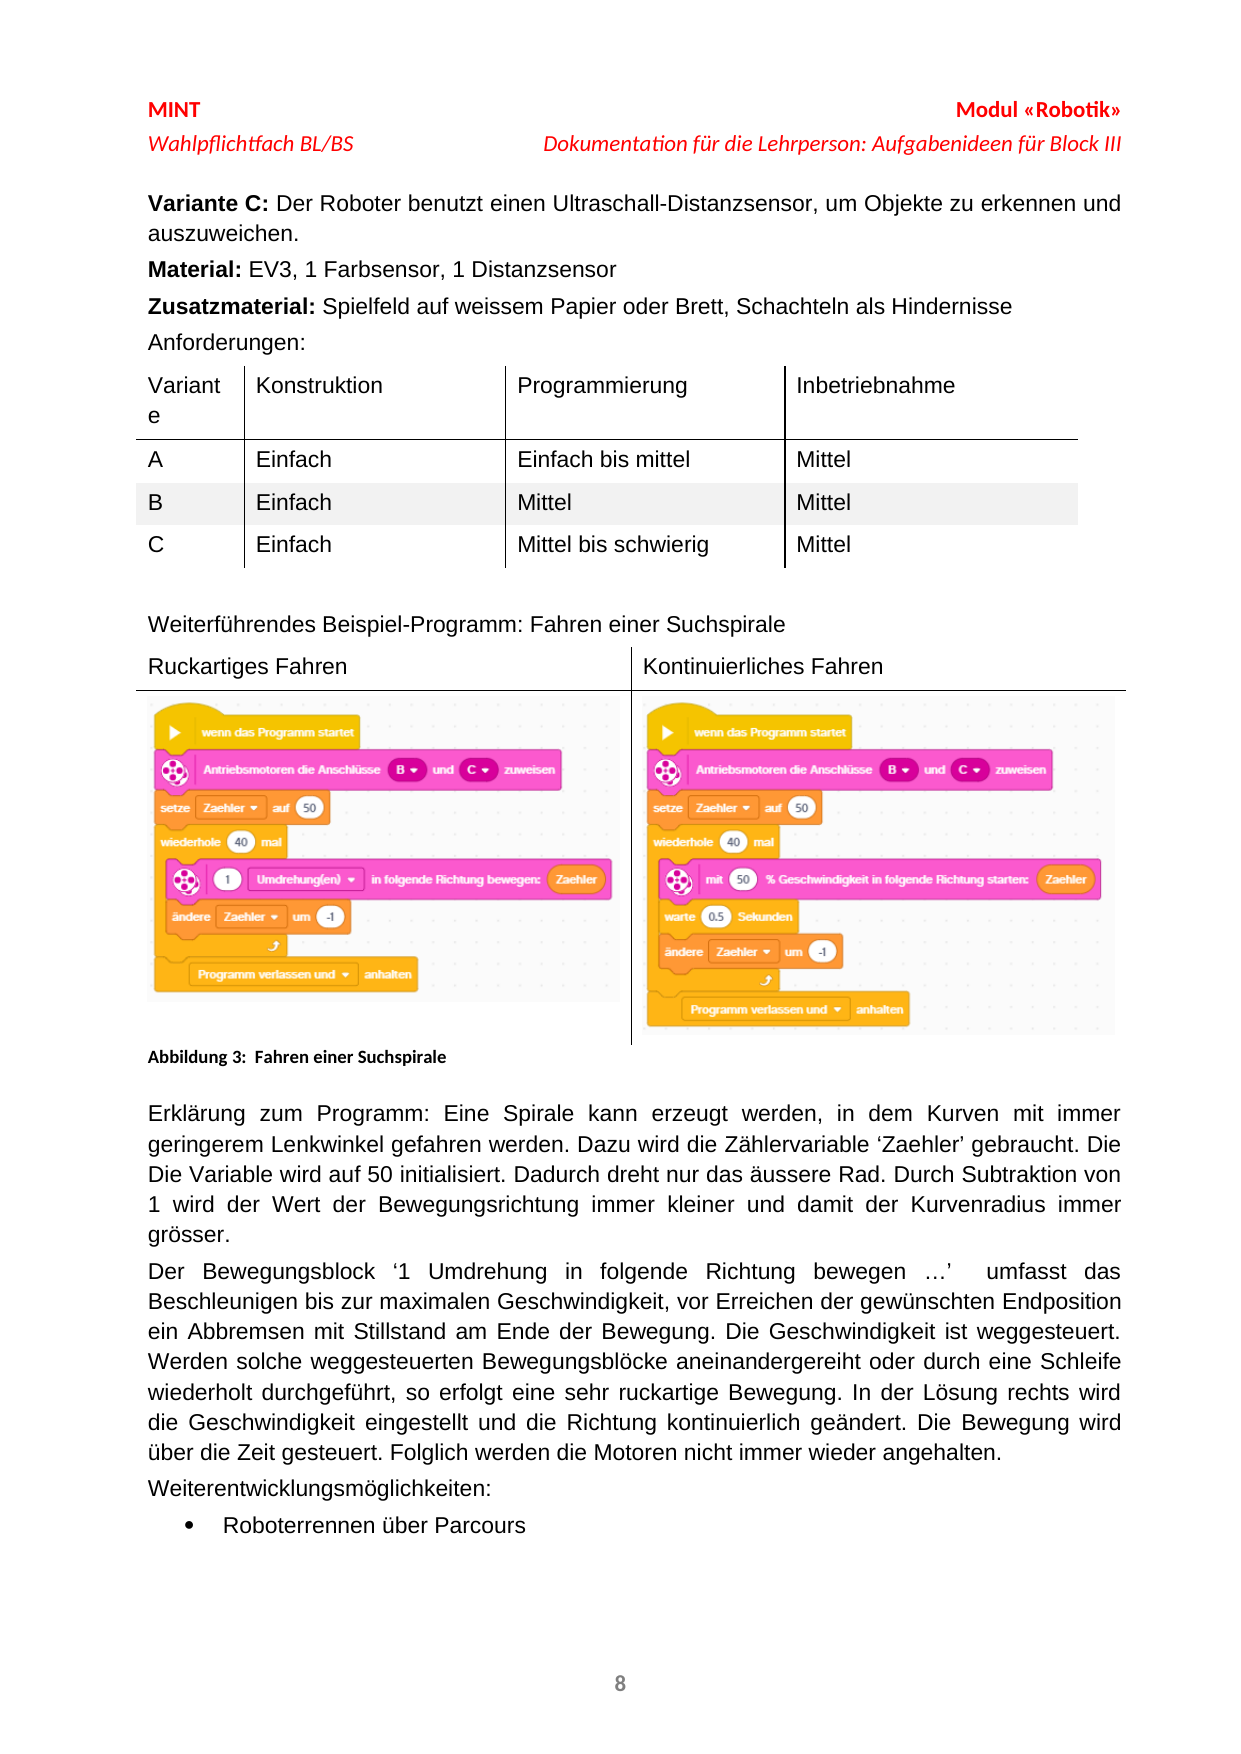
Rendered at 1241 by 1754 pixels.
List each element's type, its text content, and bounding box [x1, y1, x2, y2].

table_header Ruckartiges Fahren [136, 647, 631, 690]
table_cell Mittel [786, 525, 1078, 568]
table_header Inbetriebnahme [786, 366, 1078, 439]
table_cell C [136, 525, 244, 568]
table_cell Mittel [786, 440, 1078, 482]
table_cell Mittel [786, 483, 1078, 525]
list Roboterrennen über Parcours [185, 1512, 1122, 1538]
table_header Kontinuierliches Fahren [632, 647, 1126, 690]
table_cell Einfach [245, 525, 505, 568]
text Der Bewegungsblock ‘1 Umdrehung in folgende Richtung bewegen …’ umfasst das Beschleunigen bis zur maximalen Geschwindigkeit, vor Erreichen der gewünschten Endposition ein Abbremsen mit Stillstand am Ende der Bewegung. Die Geschwindigkeit ist weggesteuert. Werden solche weggesteuerten Bewegungsblöcke aneinandergereiht oder durch eine Schleife wiederholt durchgeführt, so erfolgt eine sehr ruckartige Bewegung. In der Lösung rechts wird die Geschwindigkeit eingestellt und die Richtung kontinuierlich geändert. Die Bewegung wird über die Zeit gesteuert. Folglich werden die Motoren nicht immer wieder angehalten. [148, 1258, 1122, 1465]
table_cell Einfach [245, 483, 505, 525]
text Abbildung 3: Fahren einer Suchspirale [148, 1045, 1122, 1068]
table_cell B [136, 483, 244, 525]
text Erklärung zum Programm: Eine Spirale kann erzeugt werden, in dem Kurven mit immer geringerem Lenkwinkel gefahren werden. Dazu wird die Zählervariable ‘Zaehler’ gebraucht. Die Die Variable wird auf 50 initialisiert. Dadurch dreht nur das äussere Rad. Durch Subtraktion von 1 wird der Wert der Bewegungsrichtung immer kleiner und damit der Kurvenradius immer grösser. [148, 1100, 1122, 1247]
table_cell [136, 691, 631, 1045]
table_cell Einfach bis mittel [506, 440, 784, 482]
table_header Variante [136, 366, 244, 439]
picture [147, 696, 620, 1002]
text Anforderungen: [148, 329, 1122, 356]
text Material: EV3, 1 Farbsensor, 1 Distanzsensor [148, 256, 1122, 283]
table_cell Mittel [506, 483, 784, 525]
table_header Konstruktion [245, 366, 505, 439]
table_cell A [136, 440, 244, 482]
table_header Programmierung [506, 366, 784, 439]
table_cell [632, 691, 1126, 1045]
text Zusatzmaterial: Spielfeld auf weissem Papier oder Brett, Schachteln als Hindernisse [148, 293, 1122, 319]
table_cell Einfach [245, 440, 505, 482]
text Weiterentwicklungsmöglichkeiten: [148, 1475, 1122, 1502]
table_cell Mittel bis schwierig [506, 525, 784, 568]
text Variante C: Der Roboter benutzt einen Ultraschall-Distanzsensor, um Objekte zu erkennen und auszuweichen. [148, 190, 1122, 246]
text Weiterführendes Beispiel-Programm: Fahren einer Suchspirale [148, 611, 1122, 637]
picture [642, 696, 1115, 1035]
